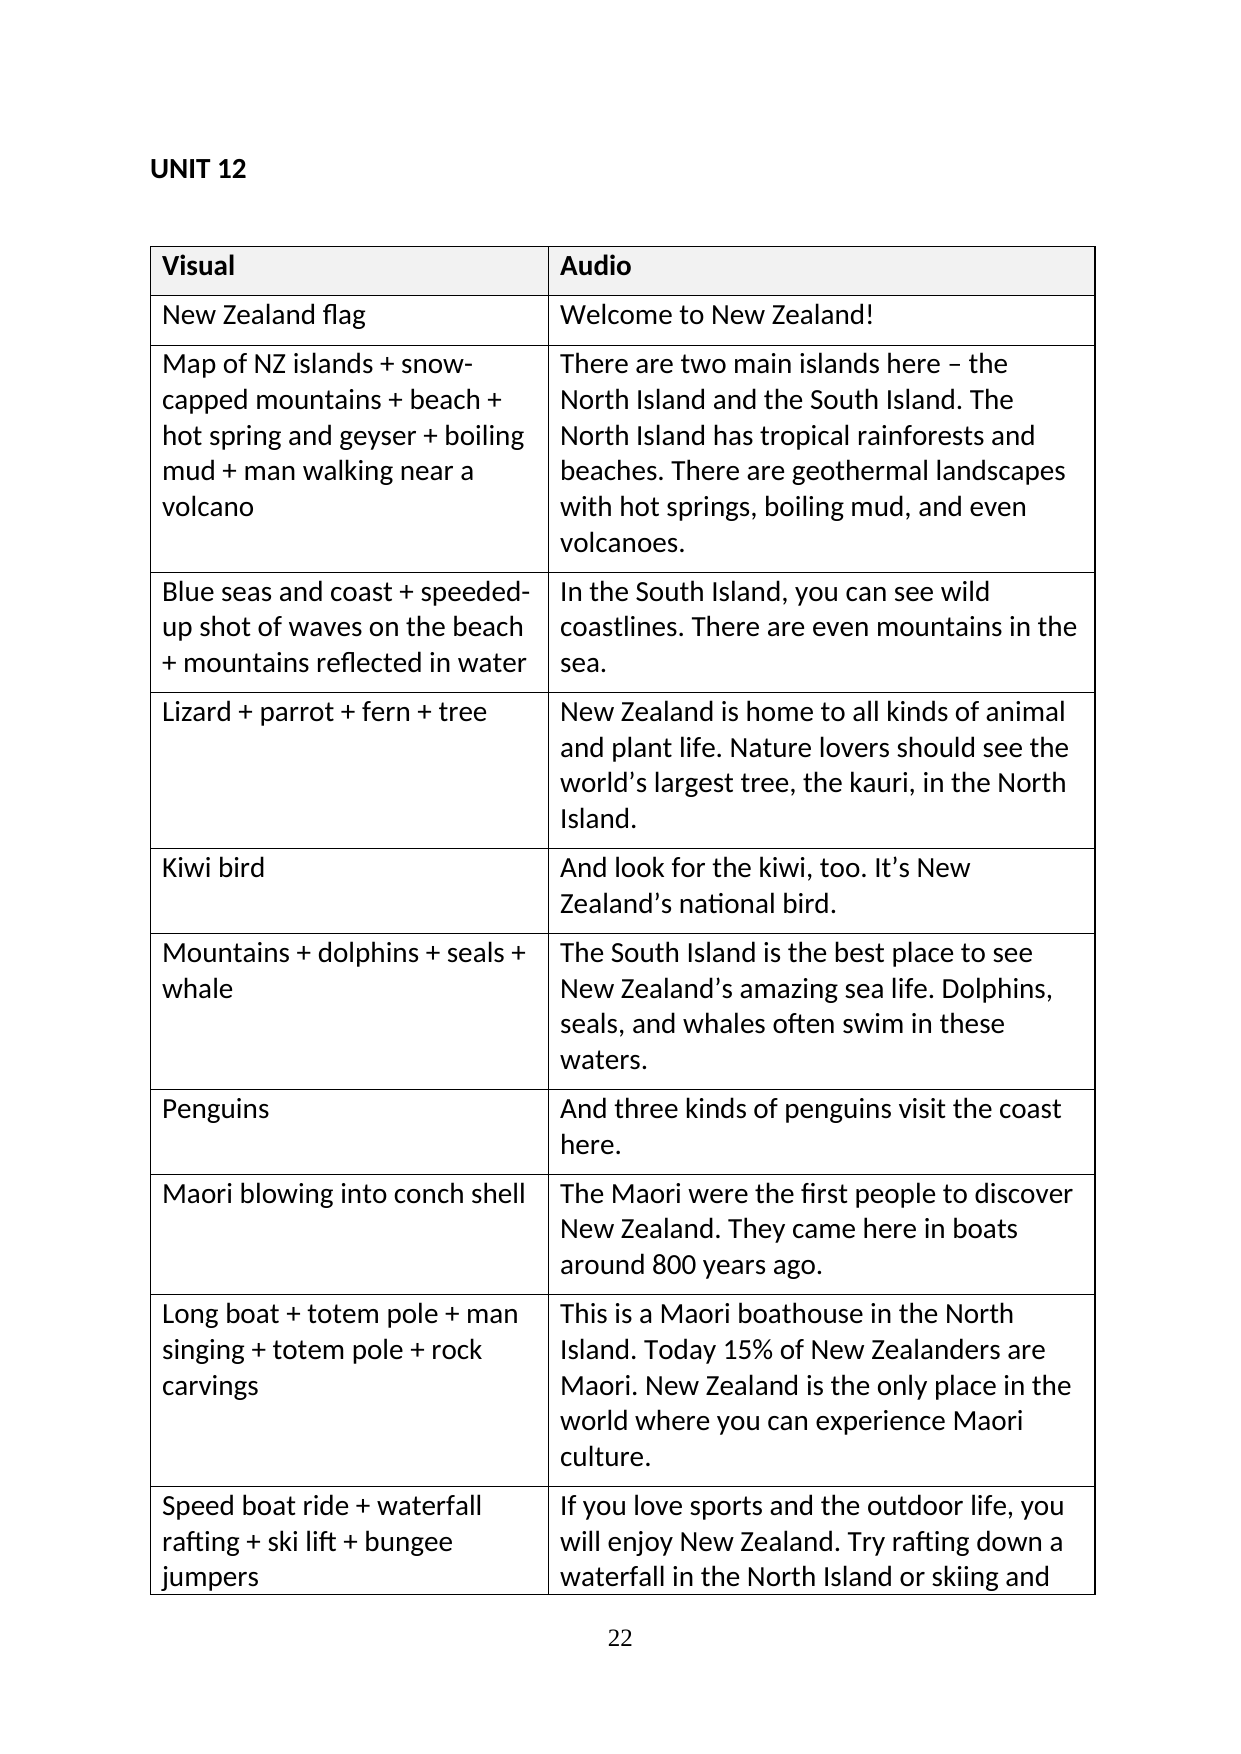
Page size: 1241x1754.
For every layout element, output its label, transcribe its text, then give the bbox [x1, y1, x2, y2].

table_cell Welcome to New Zealand! [549, 296, 1094, 344]
text UNIT 12 [150, 150, 1090, 186]
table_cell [151, 1487, 548, 1594]
table_cell Long boat + totem pole + man singing + totem pole + rock carvings [151, 1295, 548, 1486]
table_cell And three kinds of penguins visit the coast here. [549, 1090, 1094, 1174]
table_cell There are two main islands here – the North Island and the South Island. The North Island has tropical rainforests and beaches. There are geothermal landscapes with hot springs, boiling mud, and even volcanoes. [549, 346, 1094, 572]
table_cell Map of NZ islands + snow-capped mountains + beach + hot spring and geyser + boiling mud + man walking near a volcano [151, 346, 548, 572]
table_cell Maori blowing into conch shell [151, 1175, 548, 1294]
table_cell Kiwi bird [151, 849, 548, 933]
table_cell The South Island is the best place to see New Zealand’s amazing sea life. Dolphins, seals, and whales often swim in these waters. [549, 934, 1094, 1089]
table_cell And look for the kiwi, too. It’s New Zealand’s national bird. [549, 849, 1094, 933]
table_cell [549, 1487, 1094, 1594]
table_cell This is a Maori boathouse in the North Island. Today 15% of New Zealanders are Maori. New Zealand is the only place in the world where you can experience Maori culture. [549, 1295, 1094, 1486]
table_header Audio [549, 247, 1094, 295]
table_cell Blue seas and coast + speeded-up shot of waves on the beach + mountains reflected in water [151, 573, 548, 692]
table_cell In the South Island, you can see wild coastlines. There are even mountains in the sea. [549, 573, 1094, 692]
table_cell The Maori were the first people to discover New Zealand. They came here in boats around 800 years ago. [549, 1175, 1094, 1294]
table_header Visual [151, 247, 548, 295]
table_cell New Zealand flag [151, 296, 548, 344]
table_cell New Zealand is home to all kinds of animal and plant life. Nature lovers should see the world’s largest tree, the kauri, in the North Island. [549, 693, 1094, 848]
table_cell Lizard + parrot + fern + tree [151, 693, 548, 848]
table_cell Mountains + dolphins + seals + whale [151, 934, 548, 1089]
table_cell Penguins [151, 1090, 548, 1174]
